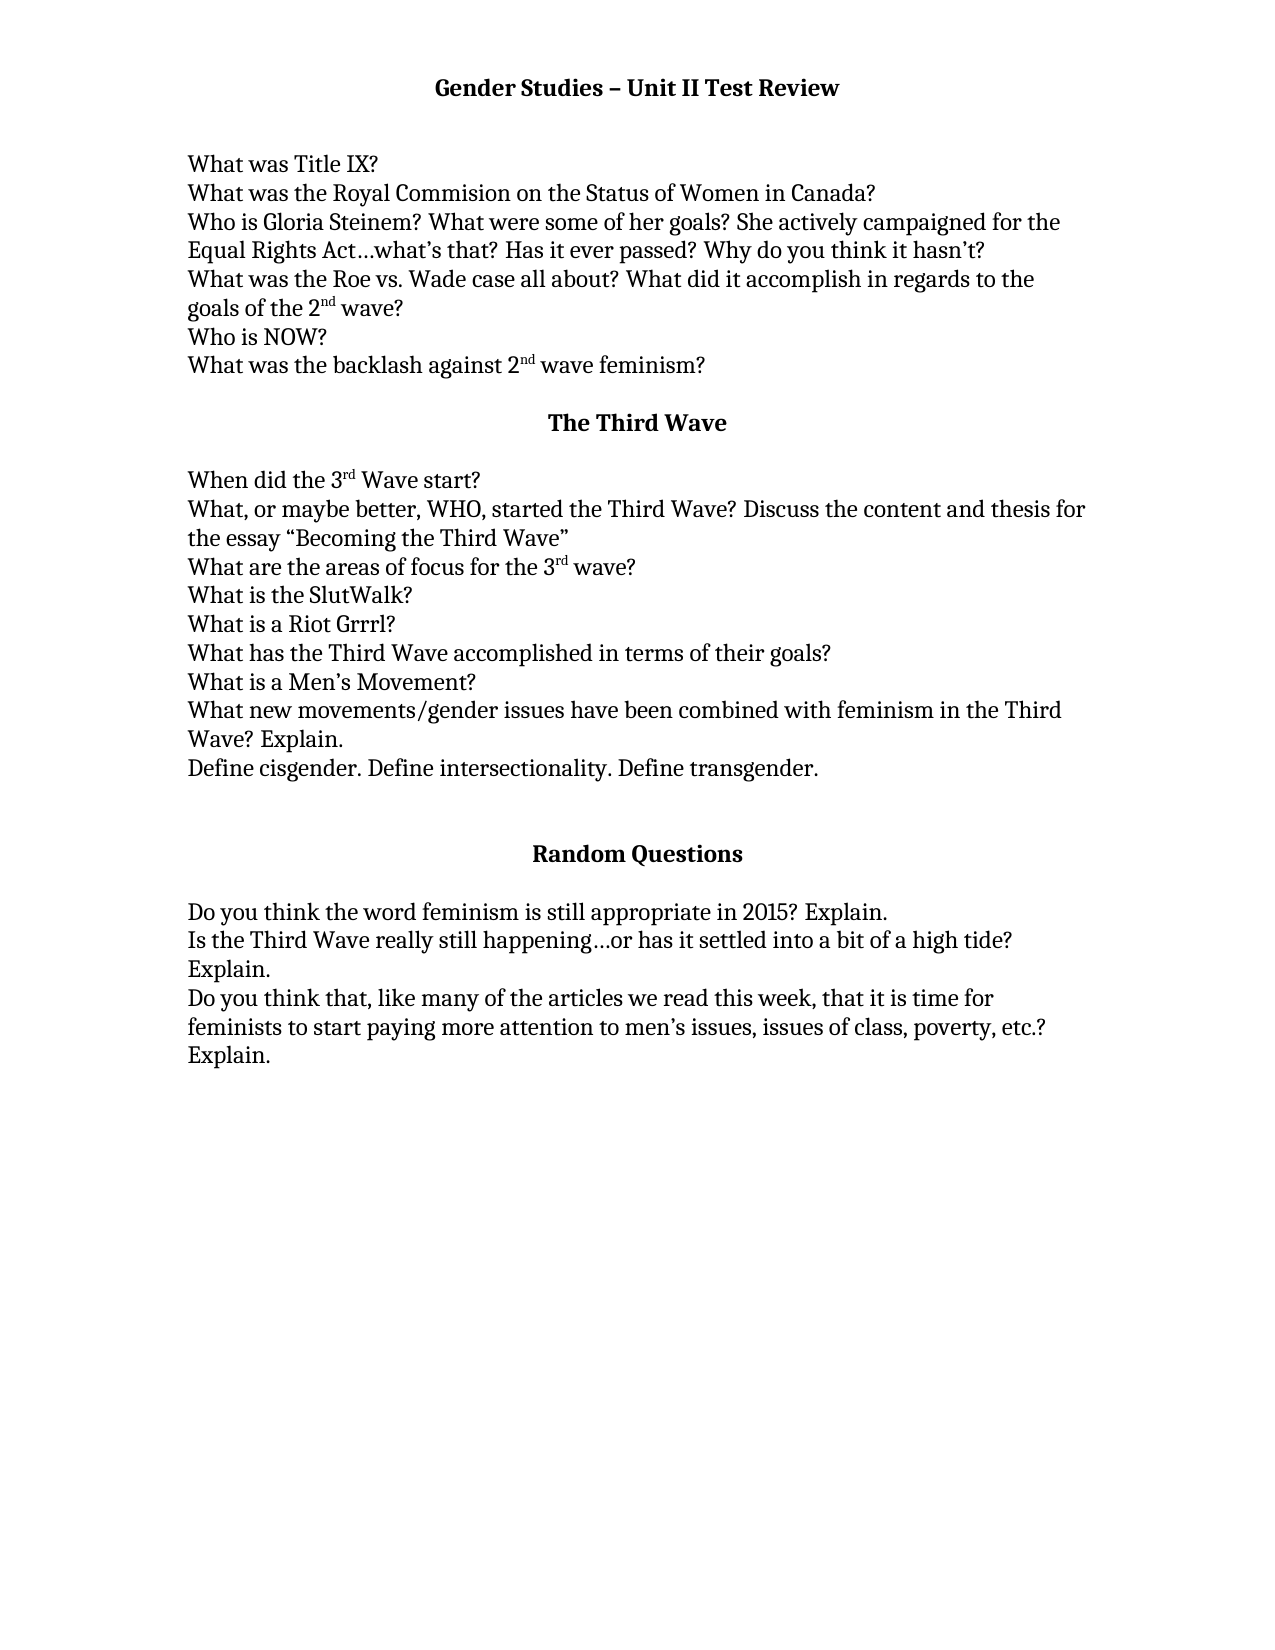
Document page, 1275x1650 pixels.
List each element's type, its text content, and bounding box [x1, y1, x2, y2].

text Do you think that, like many of the articles we read this week, that it is time for feminists to start paying more attention to men’s issues, issues of class, poverty, etc.? Explain. [187, 984, 1087, 1070]
text Is the Third Wave really still happening…or has it settled into a bit of a high tide? Explain. [187, 926, 1087, 984]
text What is the SlutWalk? [187, 581, 1087, 610]
text Who is Gloria Steinem? What were some of her goals? She actively campaigned for the Equal Rights Act…what’s that? Has it ever passed? Why do you think it hasn’t? [187, 207, 1087, 265]
text Who is NOW? [187, 322, 1087, 351]
text The Third Wave [187, 409, 1087, 437]
text What was the Roe vs. Wade case all about? What did it accomplish in regards to the goals of the 2nd wave? [187, 265, 1087, 322]
text What has the Third Wave accomplished in terms of their goals? [187, 639, 1087, 667]
text Define cisgender. Define intersectionality. Define transgender. [187, 754, 1087, 782]
text What new movements/gender issues have been combined with feminism in the Third Wave? Explain. [187, 696, 1087, 754]
text What are the areas of focus for the 3rd wave? [187, 552, 1087, 581]
text What was the backlash against 2nd wave feminism? [187, 351, 1087, 380]
text What is a Riot Grrrl? [187, 610, 1087, 639]
text What was Title IX? [187, 150, 1087, 179]
text Random Questions [187, 840, 1087, 869]
text When did the 3rd Wave start? [187, 466, 1087, 495]
text What is a Men’s Movement? [187, 667, 1087, 696]
text What, or maybe better, WHO, started the Third Wave? Discuss the content and thesis for the essay “Becoming the Third Wave” [187, 495, 1087, 552]
text Do you think the word feminism is still appropriate in 2015? Explain. [187, 897, 1087, 926]
text What was the Royal Commision on the Status of Women in Canada? [187, 179, 1087, 207]
